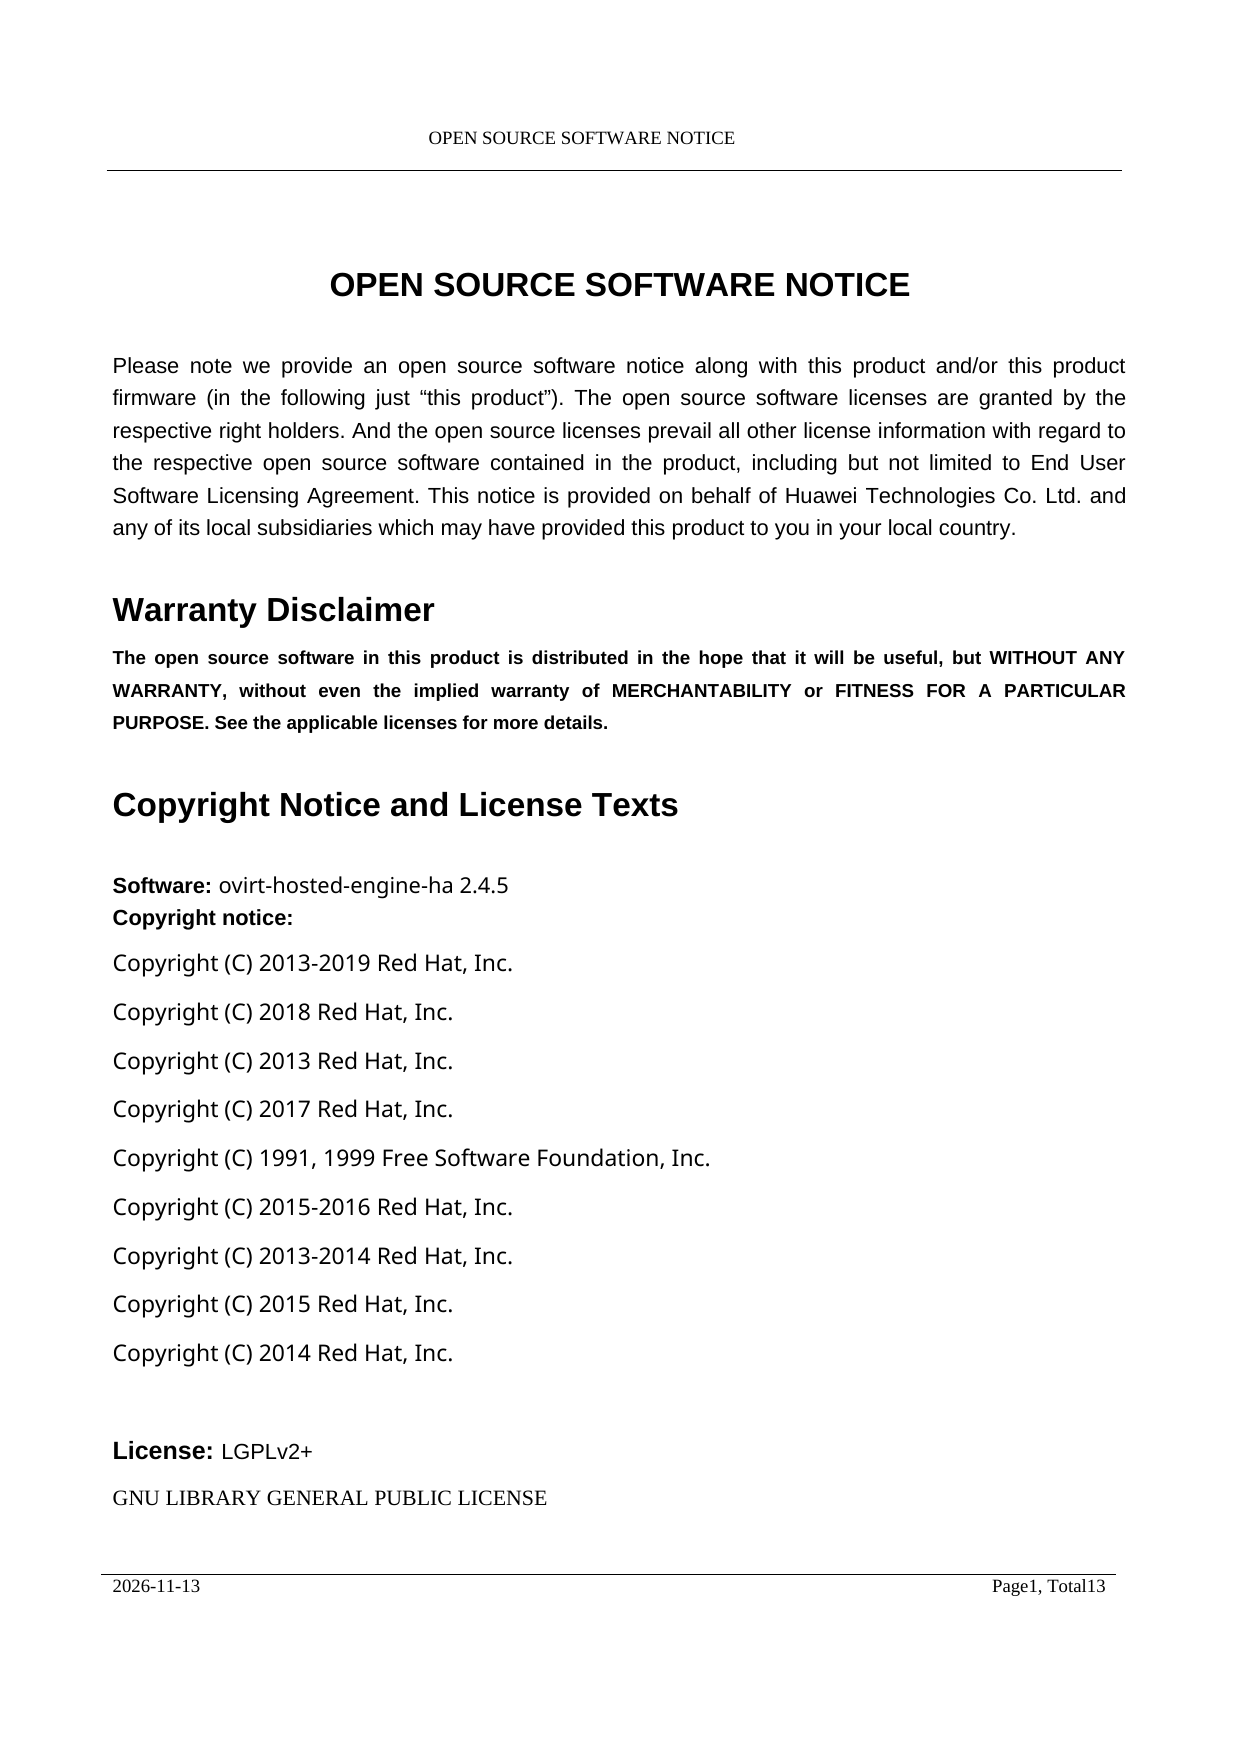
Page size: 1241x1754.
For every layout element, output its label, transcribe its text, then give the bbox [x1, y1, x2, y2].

text Copyright Notice and License Texts [112, 771, 1128, 836]
text Copyright (C) 2013-2019 Red Hat, Inc. Copyright (C) 2018 Red Hat, Inc. Copyright (C) 2013 Red Hat, Inc. Copyright (C) 2017 Red Hat, Inc. Copyright (C) 1991, 1999 Free Software Foundation, Inc. Copyright (C) 2015-2016 Red Hat, Inc. Copyright (C) 2013-2014 Red Hat, Inc. Copyright (C) 2015 Red Hat, Inc. Copyright (C) 2014 Red Hat, Inc. [112, 947, 1128, 1418]
text Copyright notice: [112, 901, 1128, 934]
text License: LGPLv2+ [112, 1434, 1128, 1467]
text The open source software in this product is distributed in the hope that it will be useful, but WITHOUT ANY WARRANTY, without even the implied warranty of MERCHANTABILITY or FITNESS FOR A PARTICULAR PURPOSE. See the applicable licenses for more details. [112, 641, 1128, 739]
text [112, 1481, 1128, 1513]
text Please note we provide an open source software notice along with this product and/or this product firmware (in the following just “this product”). The open source software licenses are granted by the respective right holders. And the open source licenses prevail all other license information with regard to the respective open source software contained in the product, including but not limited to End User Software Licensing Agreement. This notice is provided on behalf of Huawei Technologies Co. Ltd. and any of its local subsidiaries which may have provided this product to you in your local country. [112, 349, 1128, 544]
text Software: ovirt-hosted-engine-ha 2.4.5 [112, 869, 1128, 901]
text OPEN SOURCE SOFTWARE NOTICE [112, 251, 1128, 316]
text Warranty Disclaimer [112, 576, 1128, 641]
